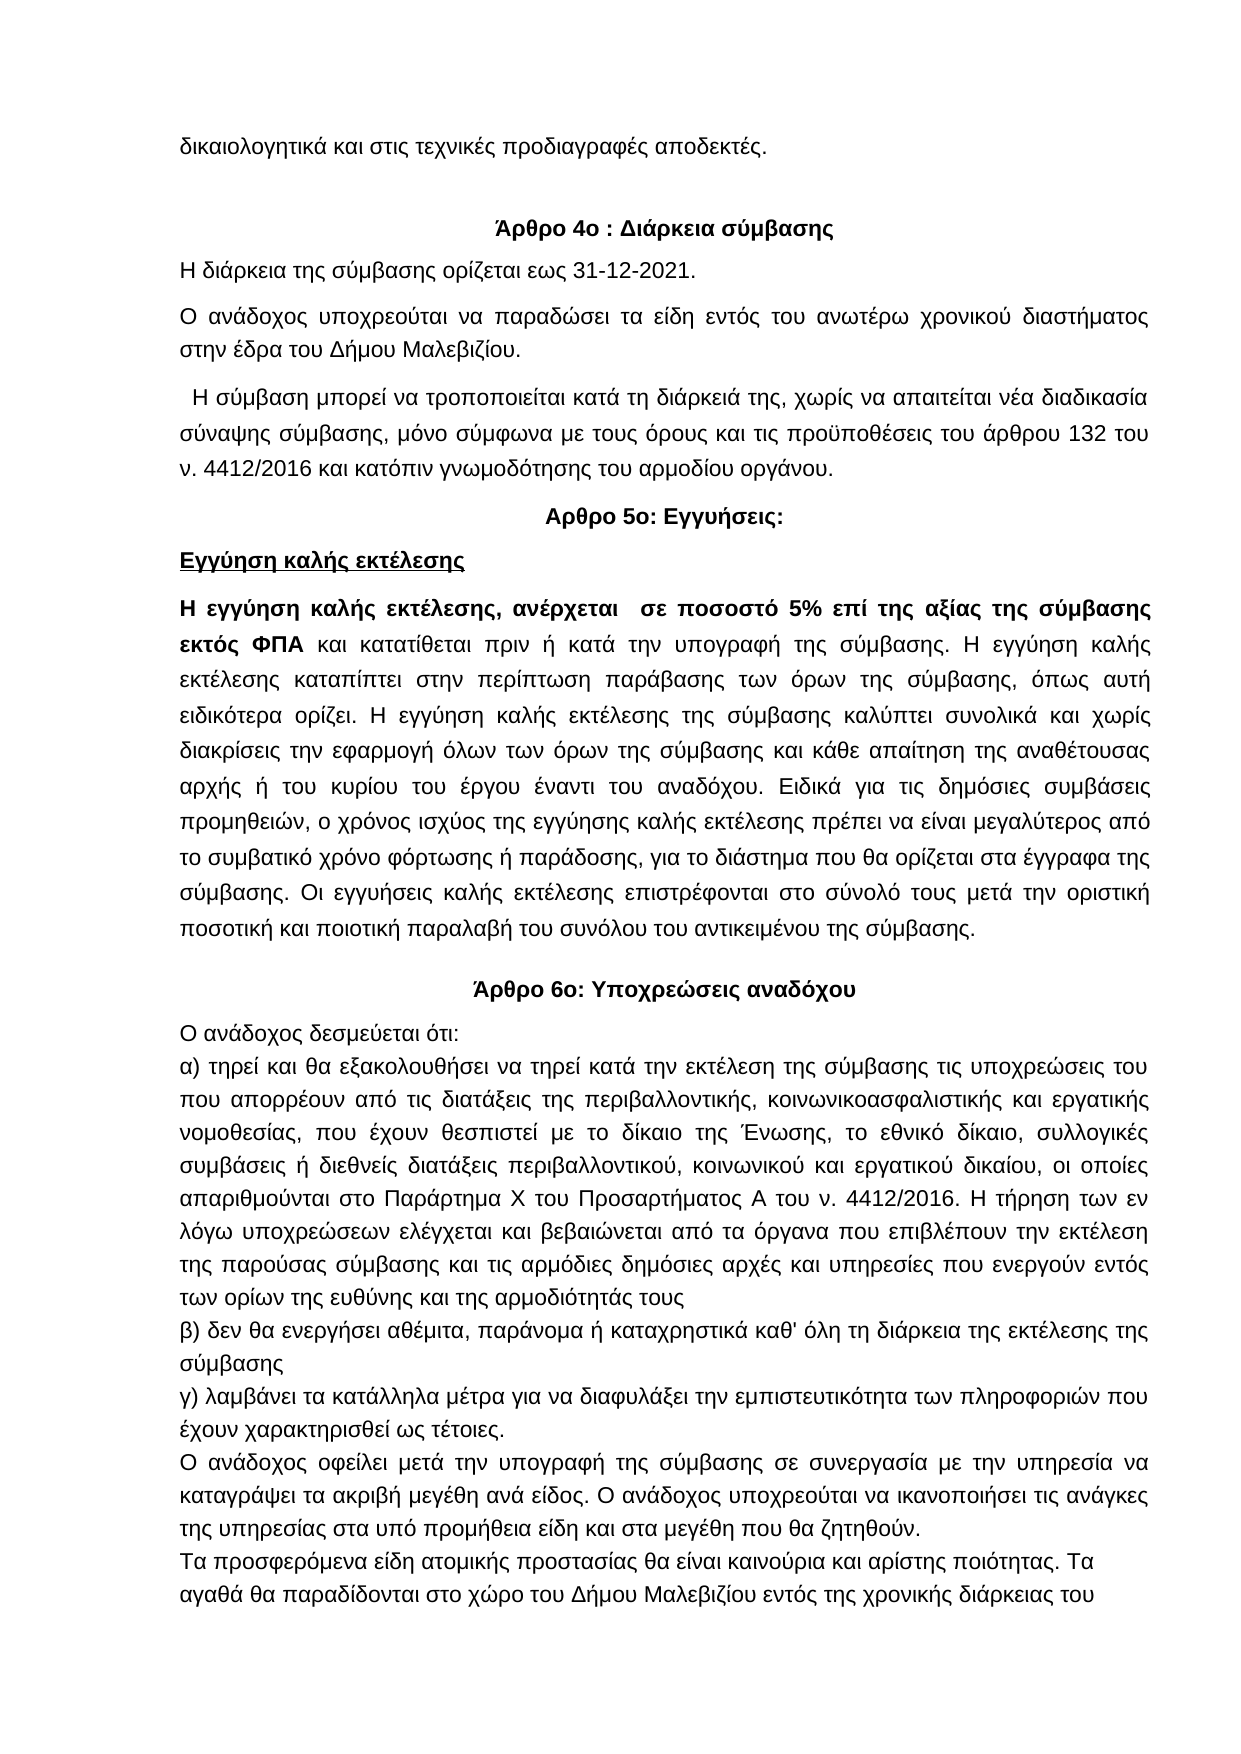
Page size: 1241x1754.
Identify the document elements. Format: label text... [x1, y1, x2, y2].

text β) δεν θα ενεργήσει αθέμιτα, παράνομα ή καταχρηστικά καθ' όλη τη διάρκεια της εκτέλεσης της σύμβασης [179, 1312, 1150, 1378]
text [179, 126, 1150, 162]
text α) τηρεί και θα εξακολουθήσει να τηρεί κατά την εκτέλεση της σύμβασης τις υποχρεώσεις του που απορρέουν από τις διατάξεις της περιβαλλοντικής, κοινωνικοασφαλιστικής και εργατικής νομοθεσίας, που έχουν θεσπιστεί με το δίκαιο της Ένωσης, το εθνικό δίκαιο, συλλογικές συμβάσεις ή διεθνείς διατάξεις περιβαλλοντικού, κοινωνικού και εργατικού δικαίου, οι οποίες απαριθμούνται στο Παράρτημα Χ του Προσαρτήματος Α του ν. 4412/2016. Η τήρηση των εν λόγω υποχρεώσεων ελέγχεται και βεβαιώνεται από τα όργανα που επιβλέπουν την εκτέλεση της παρούσας σύμβασης και τις αρμόδιες δημόσιες αρχές και υπηρεσίες που ενεργούν εντός των ορίων της ευθύνης και της αρμοδιότητάς τους [179, 1048, 1150, 1312]
text Η εγγύηση καλής εκτέλεσης, ανέρχεται σε ποσοστό 5% επί της αξίας της σύμβασης εκτός ΦΠΑ και κατατίθεται πριν ή κατά την υπογραφή της σύμβασης. Η εγγύηση καλής εκτέλεσης καταπίπτει στην περίπτωση παράβασης των όρων της σύμβασης, όπως αυτή ειδικότερα ορίζει. Η εγγύηση καλής εκτέλεσης της σύμβασης καλύπτει συνολικά και χωρίς διακρίσεις την εφαρμογή όλων των όρων της σύμβασης και κάθε απαίτηση της αναθέτουσας αρχής ή του κυρίου του έργου έναντι του αναδόχου. Ειδικά για τις δημόσιες συμβάσεις προμηθειών, ο χρόνος ισχύος της εγγύησης καλής εκτέλεσης πρέπει να είναι μεγαλύτερος από το συμβατικό χρόνο φόρτωσης ή παράδοσης, για το διάστημα που θα ορίζεται στα έγγραφα της σύμβασης. Οι εγγυήσεις καλής εκτέλεσης επιστρέφονται στο σύνολό τους μετά την οριστική ποσοτική και ποιοτική παραλαβή του συνόλου του αντικειμένου της σύμβασης. [179, 588, 1152, 943]
text Η διάρκεια της σύμβασης ορίζεται εως 31-12-2021. [179, 252, 1150, 285]
text Ο ανάδοχος δεσμεύεται ότι: [179, 1015, 1152, 1048]
text Άρθρο 4ο : Διάρκεια σύμβασης [177, 218, 1152, 241]
text Άρθρο 6ο: Υποχρεώσεις αναδόχου [177, 979, 1152, 1002]
text Αρθρο 5ο: Εγγυήσεις: [177, 506, 1152, 529]
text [179, 1543, 1150, 1609]
text Ο ανάδοχος οφείλει μετά την υπογραφή της σύμβασης σε συνεργασία με την υπηρεσία να καταγράψει τα ακριβή μεγέθη ανά είδος. Ο ανάδοχος υποχρεούται να ικανοποιήσει τις ανάγκες της υπηρεσίας στα υπό προμήθεια είδη και στα μεγέθη που θα ζητηθούν. [179, 1444, 1150, 1543]
text γ) λαμβάνει τα κατάλληλα μέτρα για να διαφυλάξει την εμπιστευτικότητα των πληροφοριών που έχουν χαρακτηρισθεί ως τέτοιες. [179, 1378, 1150, 1444]
text Ο ανάδοχος υποχρεούται να παραδώσει τα είδη εντός του ανωτέρω χρονικού διαστήματος στην έδρα του Δήμου Μαλεβιζίου. [179, 298, 1150, 364]
text Η σύμβαση μπορεί να τροποποιείται κατά τη διάρκειά της, χωρίς να απαιτείται νέα διαδικασία σύναψης σύμβασης, μόνο σύμφωνα με τους όρους και τις προϋποθέσεις του άρθρου 132 του ν. 4412/2016 και κατόπιν γνωμοδότησης του αρμοδίου οργάνου. [179, 377, 1150, 484]
text Εγγύηση καλής εκτέλεσης [179, 540, 1150, 576]
